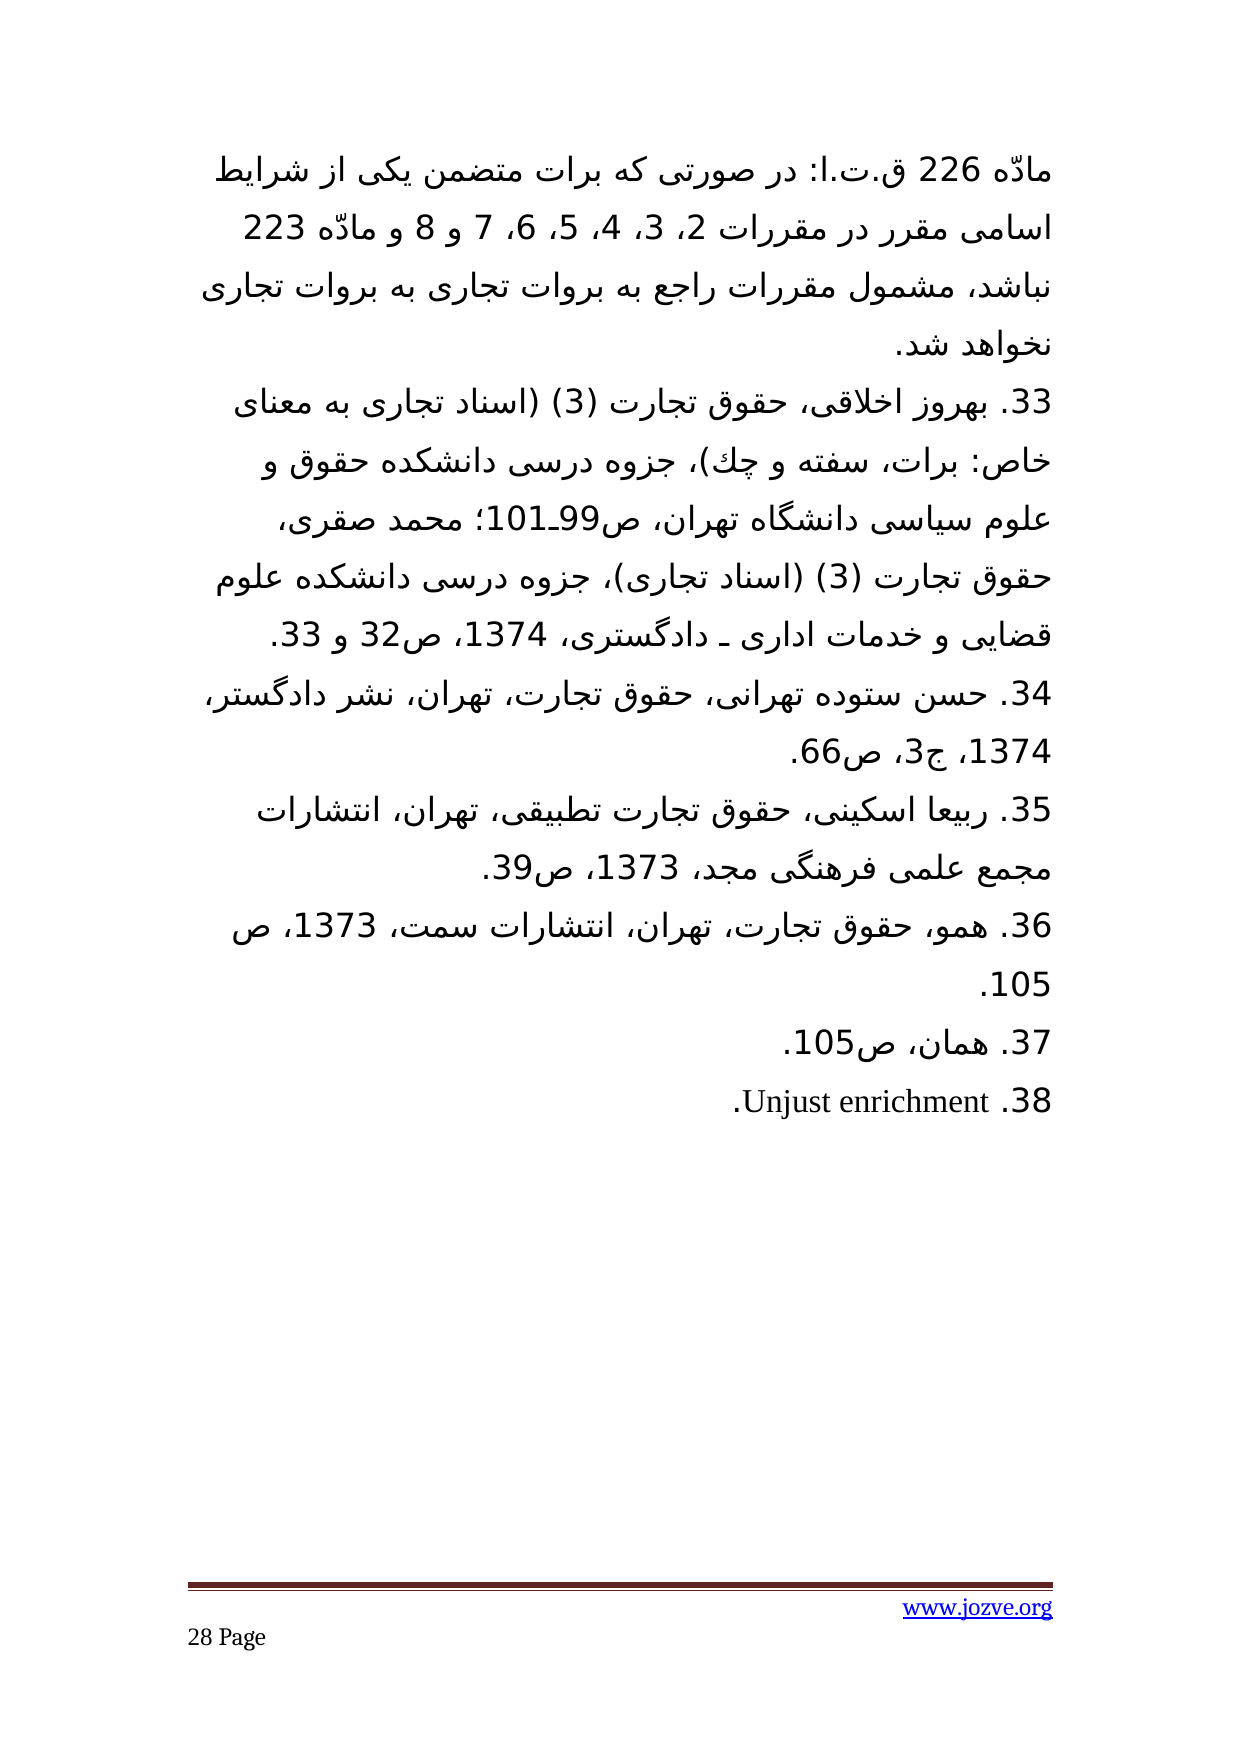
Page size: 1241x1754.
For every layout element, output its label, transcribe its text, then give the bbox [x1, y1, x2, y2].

text مادّه 226 ق.ت.ا: در صورتی كه برات متضمن یكی از شرایط اسامی مقرر در مقررات 2، 3، 4، 5، 6، 7 و 8 و مادّه 223 نباشد، مشمول مقررات راجع به بروات تجاری به بروات تجاری نخواهد شد. [187, 150, 1053, 363]
text 34. حسن ستوده تهرانی، حقوق تجارت، تهران، نشر دادگستر، 1374، ج3، ص66. [187, 674, 1053, 771]
text 35. ربیعا اسكینی، حقوق تجارت تطبیقی، تهران، انتشارات مجمع علمی فرهنگی مجد، 1373، ص39. [187, 791, 1053, 888]
text 38. Unjust enrichment. [187, 1082, 1053, 1121]
text 37. همان، ص105. [187, 1023, 1053, 1062]
text 36. همو، حقوق تجارت، تهران، انتشارات سمت، 1373، ص105. [187, 907, 1053, 1004]
text 33. بهروز اخلاقی، حقوق تجارت (3) (اسناد تجاری به معنای خاص: برات، سفته و چك)، جزوه درسی دانشكده حقوق و علوم سیاسی دانشگاه تهران، ص99ـ101؛ محمد صقری، حقوق تجارت (3) (اسناد تجاری)، جزوه درسی دانشكده علوم قضایی و خدمات اداری ـ دادگستری، 1374، ص32 و 33. [187, 383, 1053, 655]
